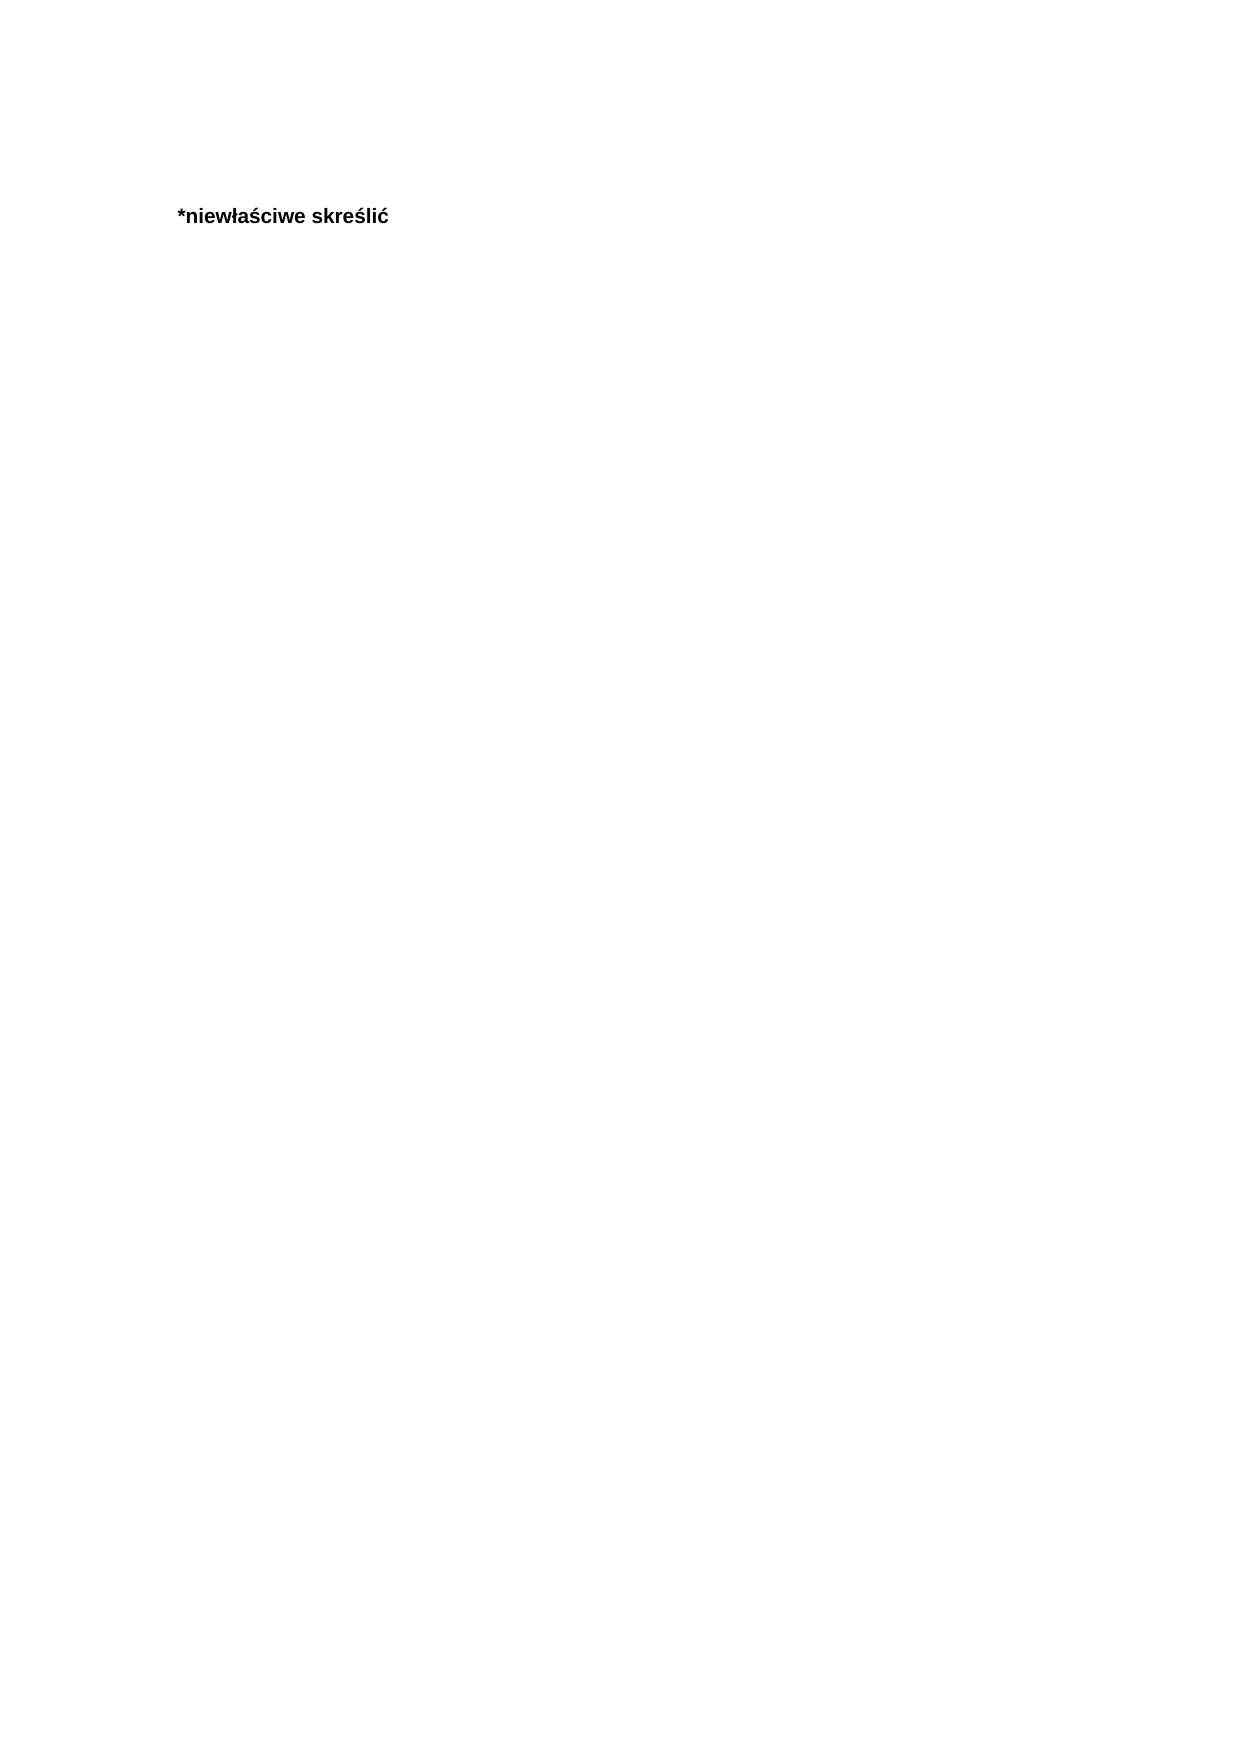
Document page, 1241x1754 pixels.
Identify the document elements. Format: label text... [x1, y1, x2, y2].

text *niewłaściwe skreślić [177, 203, 1063, 227]
